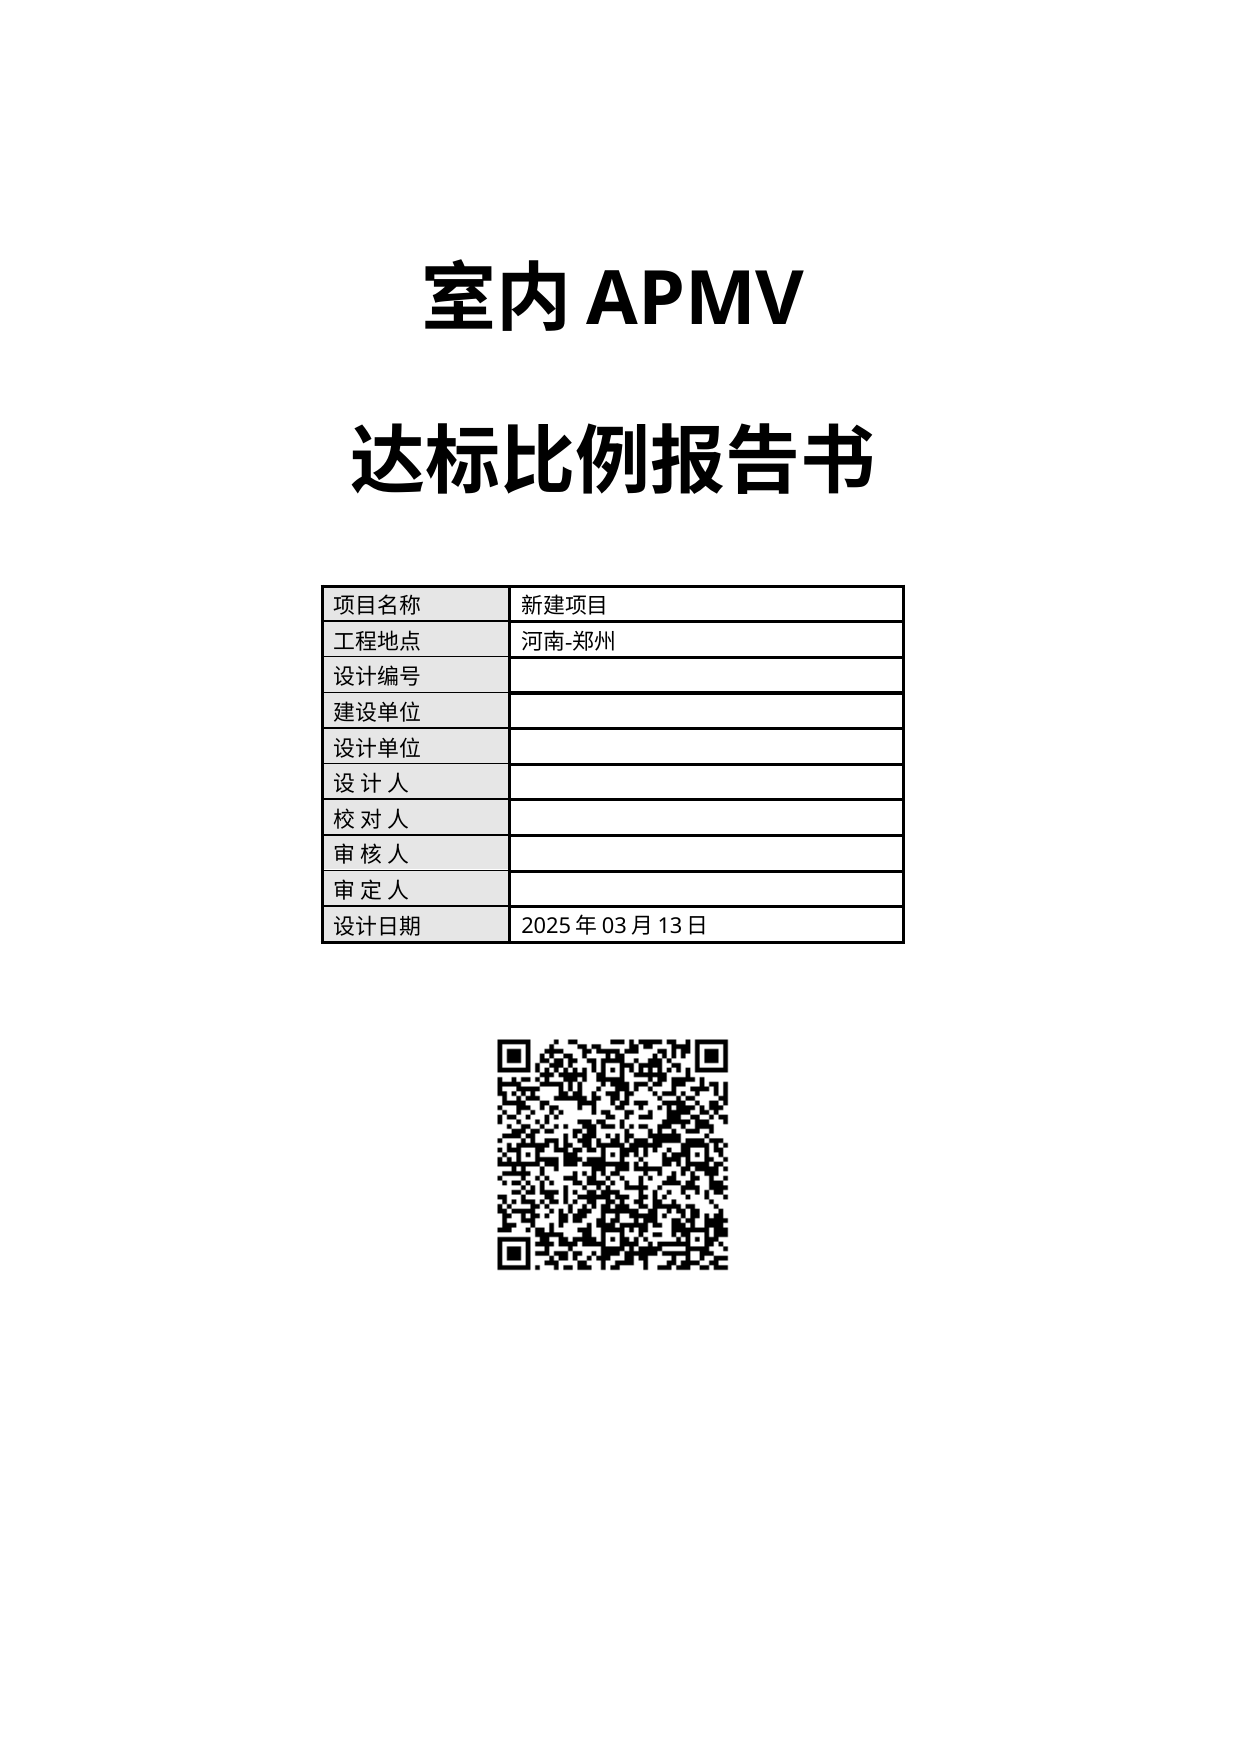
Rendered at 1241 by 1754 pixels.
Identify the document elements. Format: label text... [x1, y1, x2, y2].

picture [479, 1021, 747, 1289]
table_header 项目名称 [324, 588, 508, 620]
table_cell 设计单位 [324, 729, 508, 763]
table_cell 建设单位 [324, 693, 508, 727]
table_cell [511, 659, 902, 691]
table_cell 审 定 人 [324, 871, 508, 905]
text 达标比例报告书 [148, 389, 1078, 519]
table_cell 校 对 人 [324, 800, 508, 834]
table_cell 审 核 人 [324, 836, 508, 869]
table_cell 河南-郑州 [511, 623, 902, 656]
table_cell [511, 766, 902, 798]
table_cell 设 计 人 [324, 764, 508, 798]
table_header 新建项目 [511, 588, 902, 620]
table_cell [511, 837, 902, 869]
table_cell [511, 730, 902, 763]
table_cell [511, 873, 902, 905]
table_cell [511, 801, 902, 834]
table_cell 设计编号 [324, 657, 508, 691]
table_cell [511, 695, 902, 727]
table_cell 2025年03月13日 [511, 908, 902, 941]
text 室内APMV [148, 227, 1078, 357]
table_cell 设计日期 [324, 907, 508, 941]
table_cell 工程地点 [324, 622, 508, 656]
